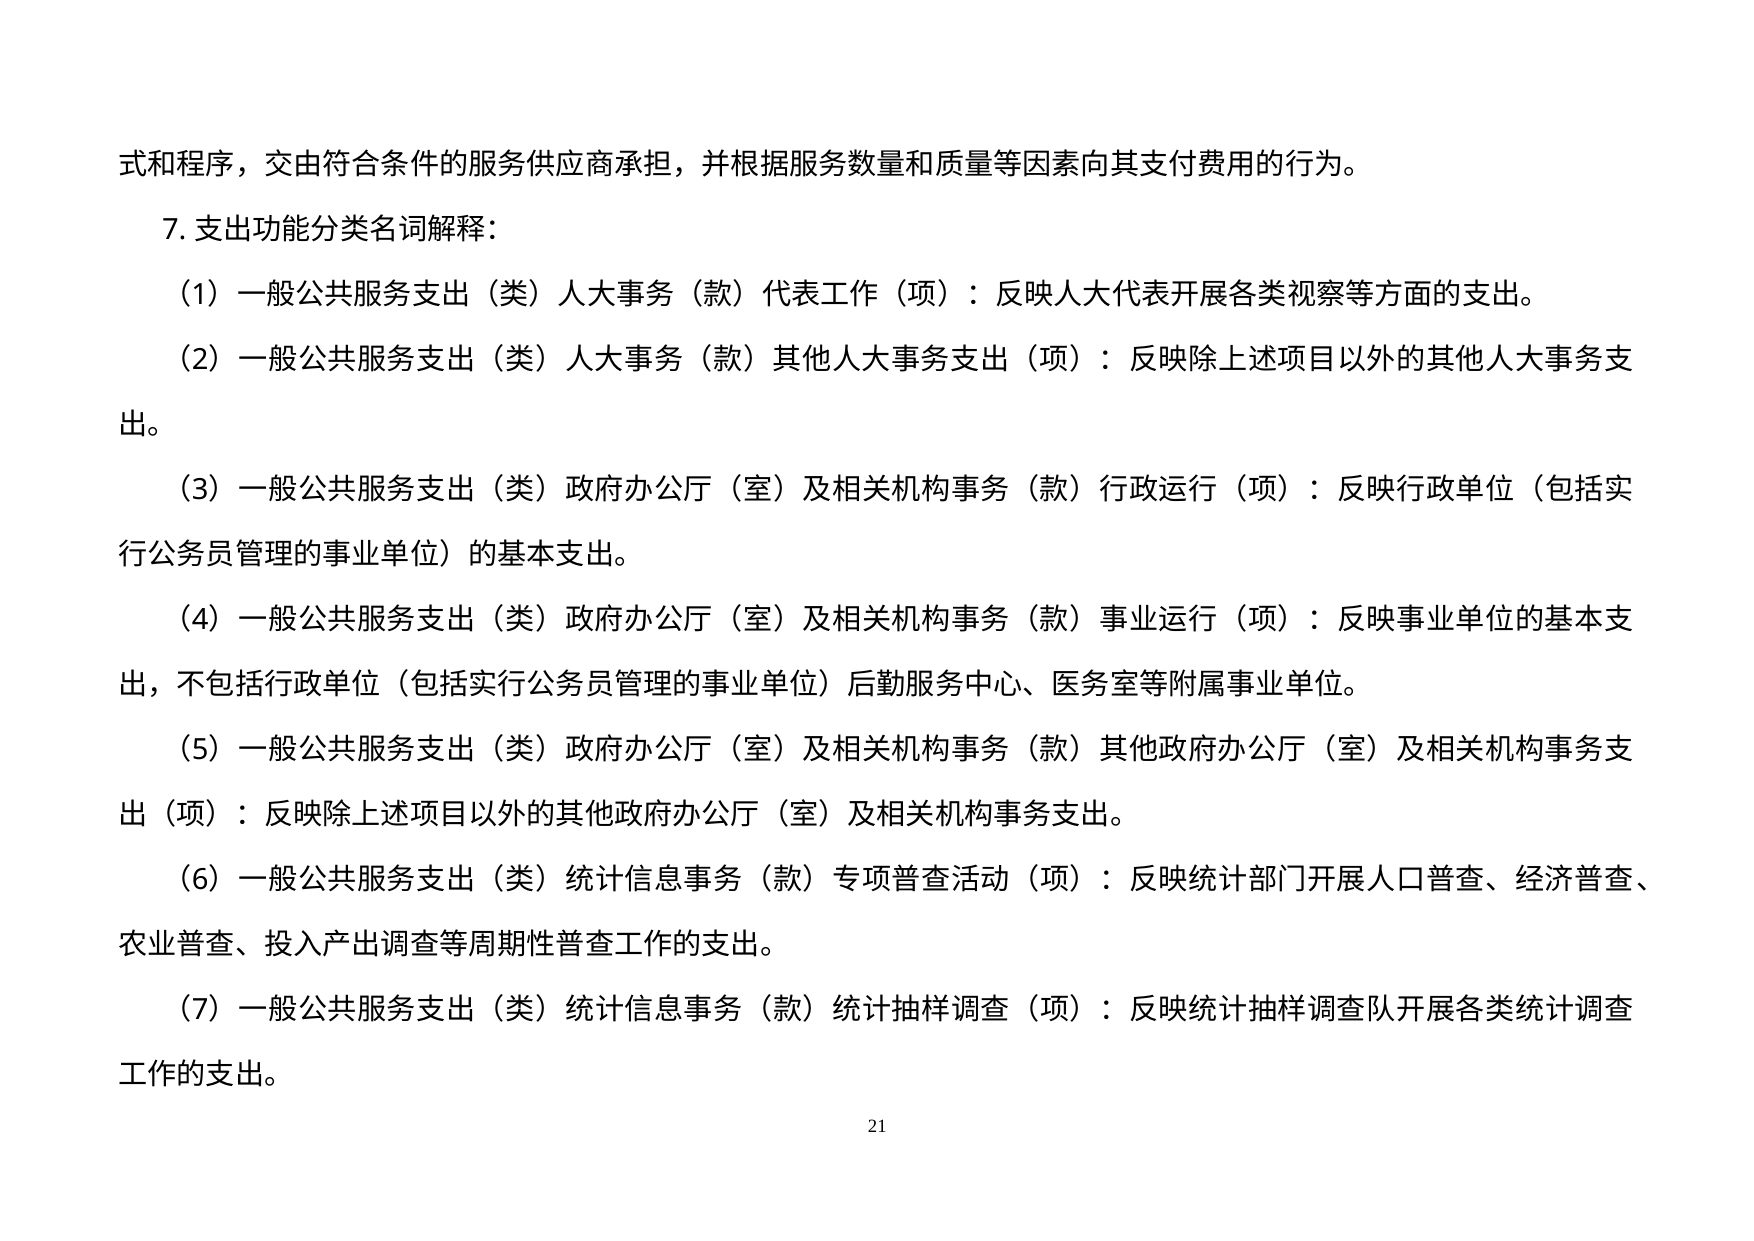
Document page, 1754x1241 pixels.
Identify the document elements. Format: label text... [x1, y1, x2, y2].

text （1）一般公共服务支出（类）人大事务（款）代表工作（项）：反映人大代表开展各类视察等方面的支出。 [118, 259, 1636, 324]
text （5）一般公共服务支出（类）政府办公厅（室）及相关机构事务（款）其他政府办公厅（室）及相关机构事务支出（项）：反映除上述项目以外的其他政府办公厅（室）及相关机构事务支出。 [118, 714, 1636, 844]
text 7. 支出功能分类名词解释： [118, 194, 1636, 259]
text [118, 129, 1636, 194]
text （2）一般公共服务支出（类）人大事务（款）其他人大事务支出（项）：反映除上述项目以外的其他人大事务支出。 [118, 324, 1636, 454]
text （3）一般公共服务支出（类）政府办公厅（室）及相关机构事务（款）行政运行（项）：反映行政单位（包括实行公务员管理的事业单位）的基本支出。 [118, 454, 1636, 584]
text （4）一般公共服务支出（类）政府办公厅（室）及相关机构事务（款）事业运行（项）：反映事业单位的基本支出，不包括行政单位（包括实行公务员管理的事业单位）后勤服务中心、医务室等附属事业单位。 [118, 584, 1636, 714]
text （6）一般公共服务支出（类）统计信息事务（款）专项普查活动（项）：反映统计部门开展人口普查、经济普查、农业普查、投入产出调查等周期性普查工作的支出。 [118, 844, 1636, 974]
text （7）一般公共服务支出（类）统计信息事务（款）统计抽样调查（项）：反映统计抽样调查队开展各类统计调查工作的支出。 [118, 974, 1636, 1104]
